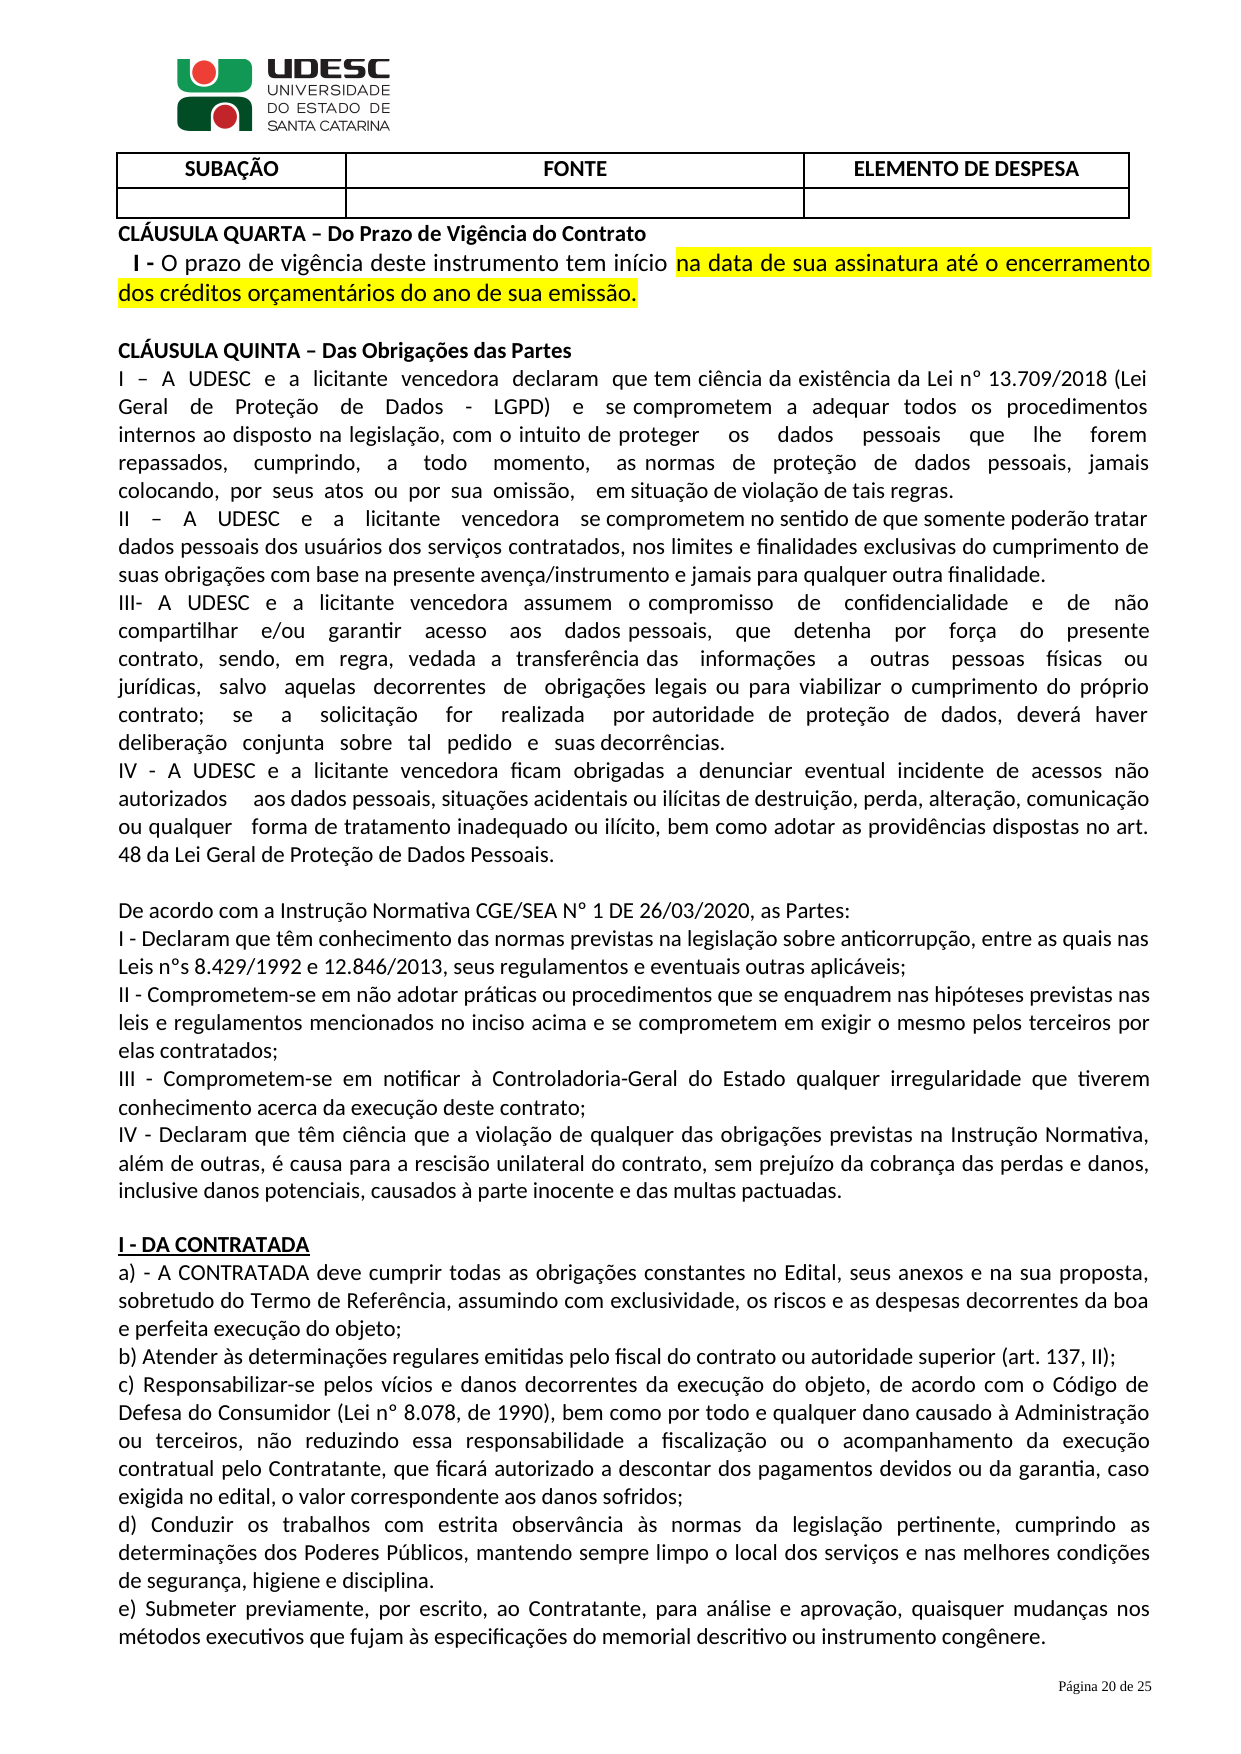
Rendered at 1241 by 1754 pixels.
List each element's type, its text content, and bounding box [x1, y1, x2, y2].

text CLÁUSULA QUINTA – Das Obrigações das Partes [118, 336, 1152, 364]
table_cell [347, 189, 803, 217]
text d) Conduzir os trabalhos com estrita observância às normas da legislação pertinente, cumprindo as determinações dos Poderes Públicos, mantendo sempre limpo o local dos serviços e nas melhores condições de segurança, higiene e disciplina. [118, 1510, 1152, 1594]
text I – A UDESC e a licitante vencedora declaram que tem ciência da existência da Lei nº 13.709/2018 (Lei Geral de Proteção de Dados - LGPD) e se comprometem a adequar todos os procedimentos internos ao disposto na legislação, com o intuito de proteger os dados pessoais que lhe forem repassados, cumprindo, a todo momento, as normas de proteção de dados pessoais, jamais colocando, por seus atos ou por sua omissão, em situação de violação de tais regras. [118, 364, 1152, 504]
text CLÁUSULA QUARTA – Do Prazo de Vigência do Contrato [118, 160, 1152, 247]
text IV - A UDESC e a licitante vencedora ficam obrigadas a denunciar eventual incidente de acessos não autorizados aos dados pessoais, situações acidentais ou ilícitas de destruição, perda, alteração, comunicação ou qualquer forma de tratamento inadequado ou ilícito, bem como adotar as providências dispostas no art. 48 da Lei Geral de Proteção de Dados Pessoais. [118, 756, 1152, 868]
text IV - Declaram que têm ciência que a violação de qualquer das obrigações previstas na Instrução Normativa, além de outras, é causa para a rescisão unilateral do contrato, sem prejuízo da cobrança das perdas e danos, inclusive danos potenciais, causados à parte inocente e das multas pactuadas. [118, 1121, 1152, 1205]
text I - DA CONTRATADA [118, 1230, 1152, 1258]
text c) Responsabilizar-se pelos vícios e danos decorrentes da execução do objeto, de acordo com o Código de Defesa do Consumidor (Lei nº 8.078, de 1990), bem como por todo e qualquer dano causado à Administração ou terceiros, não reduzindo essa responsabilidade a fiscalização ou o acompanhamento da execução contratual pelo Contratante, que ficará autorizado a descontar dos pagamentos devidos ou da garantia, caso exigida no edital, o valor correspondente aos danos sofridos; [118, 1370, 1152, 1510]
text b) Atender às determinações regulares emitidas pelo fiscal do contrato ou autoridade superior (art. 137, II); [118, 1342, 1152, 1370]
text II - Comprometem-se em não adotar práticas ou procedimentos que se enquadrem nas hipóteses previstas nas leis e regulamentos mencionados no inciso acima e se comprometem em exigir o mesmo pelos terceiros por elas contratados; [118, 981, 1152, 1064]
table_cell [118, 189, 345, 217]
text a) - A CONTRATADA deve cumprir todas as obrigações constantes no Edital, seus anexos e na sua proposta, sobretudo do Termo de Referência, assumindo com exclusividade, os riscos e as despesas decorrentes da boa e perfeita execução do objeto; [118, 1258, 1152, 1342]
text II – A UDESC e a licitante vencedora se comprometem no sentido de que somente poderão tratar dados pessoais dos usuários dos serviços contratados, nos limites e finalidades exclusivas do cumprimento de suas obrigações com base na presente avença/instrumento e jamais para qualquer outra finalidade. [118, 504, 1152, 588]
table_header ELEMENTO DE DESPESA [805, 154, 1128, 187]
text De acordo com a Instrução Normativa CGE/SEA Nº 1 DE 26/03/2020, as Partes: [118, 896, 1152, 924]
table_header SUBAÇÃO [118, 154, 345, 187]
text III - Comprometem-se em notificar à Controladoria-Geral do Estado qualquer irregularidade que tiverem conhecimento acerca da execução deste contrato; [118, 1064, 1152, 1121]
text I - O prazo de vigência deste instrumento tem início [118, 247, 1152, 308]
text I - Declaram que têm conhecimento das normas previstas na legislação sobre anticorrupção, entre as quais nas Leis nºs 8.429/1992 e 12.846/2013, seus regulamentos e eventuais outras aplicáveis; [118, 924, 1152, 981]
text III- A UDESC e a licitante vencedora assumem o compromisso de confidencialidade e de não compartilhar e/ou garantir acesso aos dados pessoais, que detenha por força do presente contrato, sendo, em regra, vedada a transferência das informações a outras pessoas físicas ou jurídicas, salvo aquelas decorrentes de obrigações legais ou para viabilizar o cumprimento do próprio contrato; se a solicitação for realizada por autoridade de proteção de dados, deverá haver deliberação conjunta sobre tal pedido e suas decorrências. [118, 588, 1152, 756]
table_header FONTE [347, 154, 803, 187]
text e) Submeter previamente, por escrito, ao Contratante, para análise e aprovação, quaisquer mudanças nos métodos executivos que fujam às especificações do memorial descritivo ou instrumento congênere. [118, 1594, 1152, 1650]
picture [177, 59, 390, 131]
table_cell [805, 189, 1128, 217]
